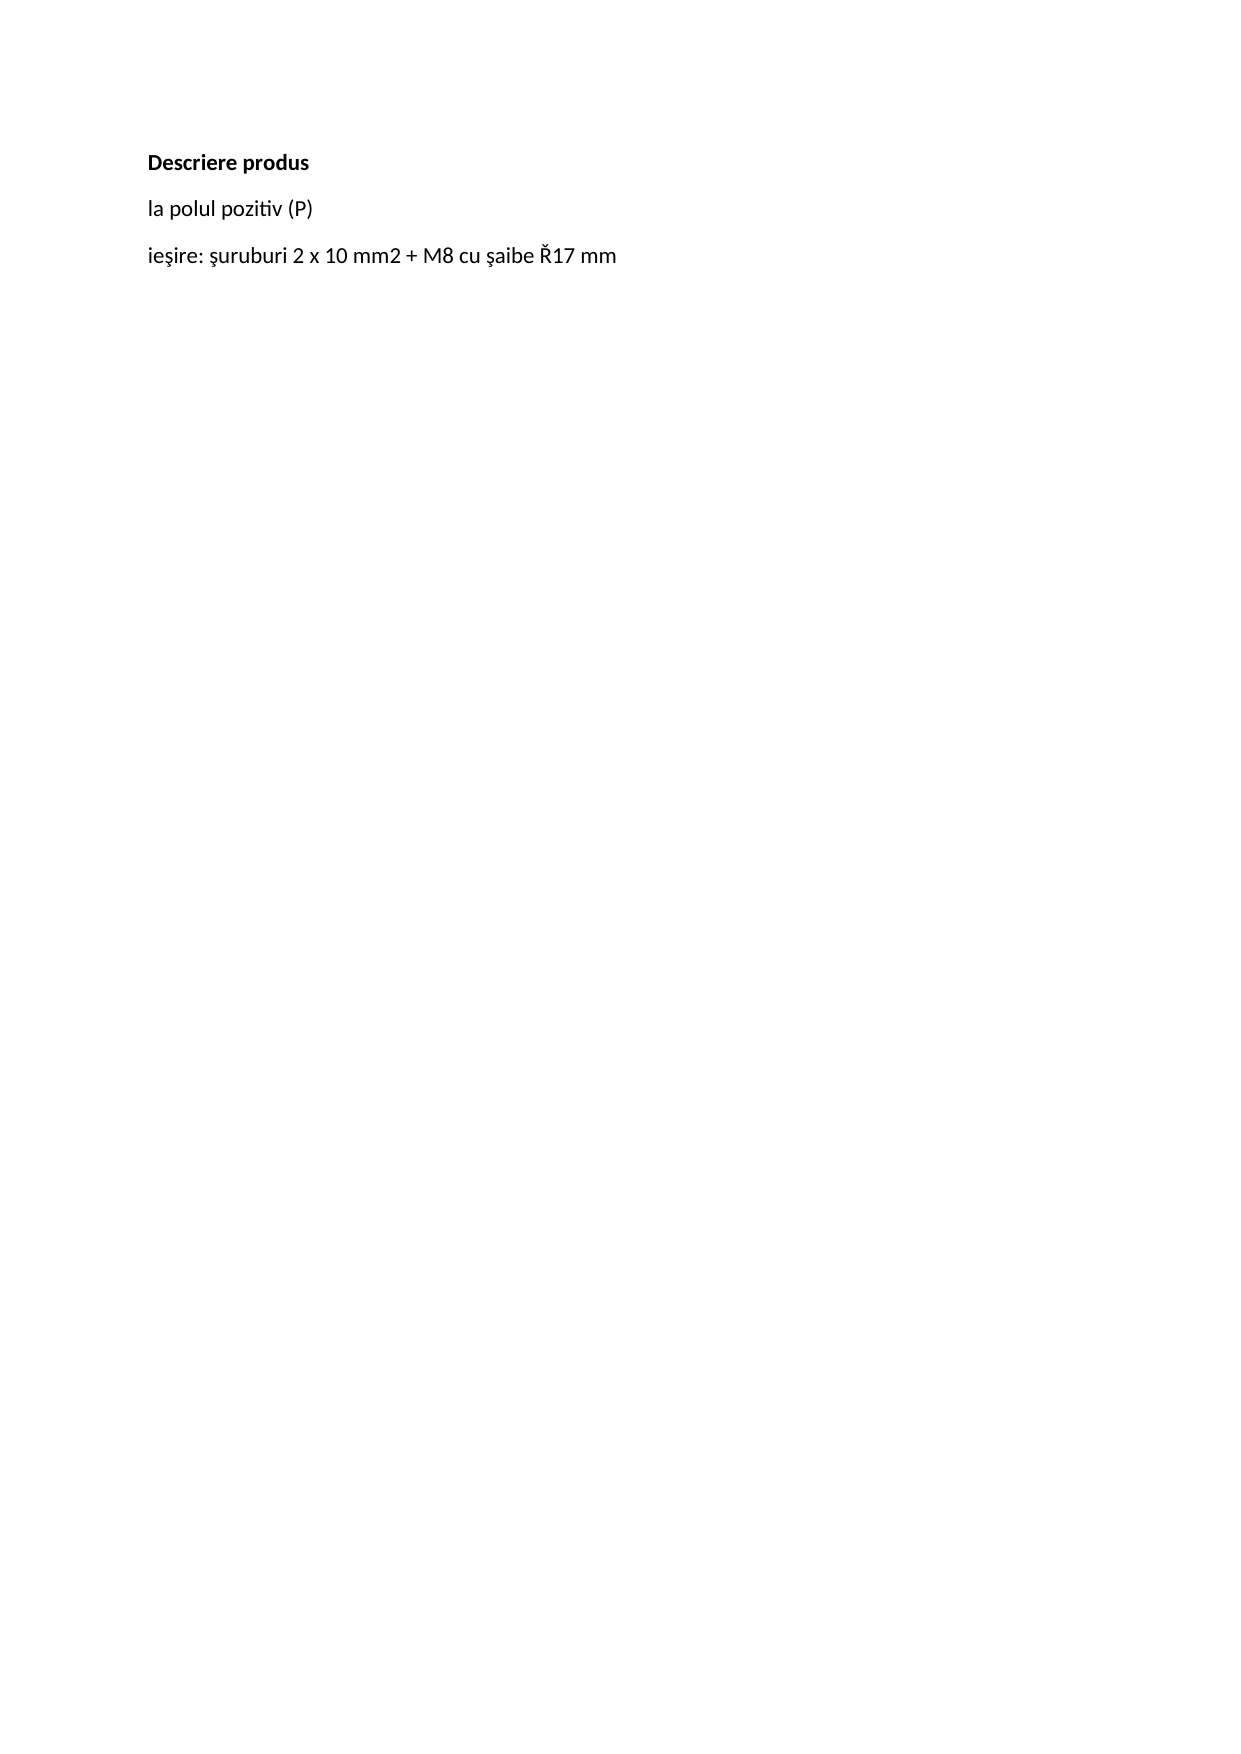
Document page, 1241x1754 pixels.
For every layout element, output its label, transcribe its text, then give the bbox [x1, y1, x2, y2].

text ieşire: şuruburi 2 x 10 mm2 + M8 cu şaibe Ř17 mm [148, 241, 1093, 269]
text Descriere produs [148, 148, 1093, 176]
text la polul pozitiv (P) [148, 194, 1093, 222]
